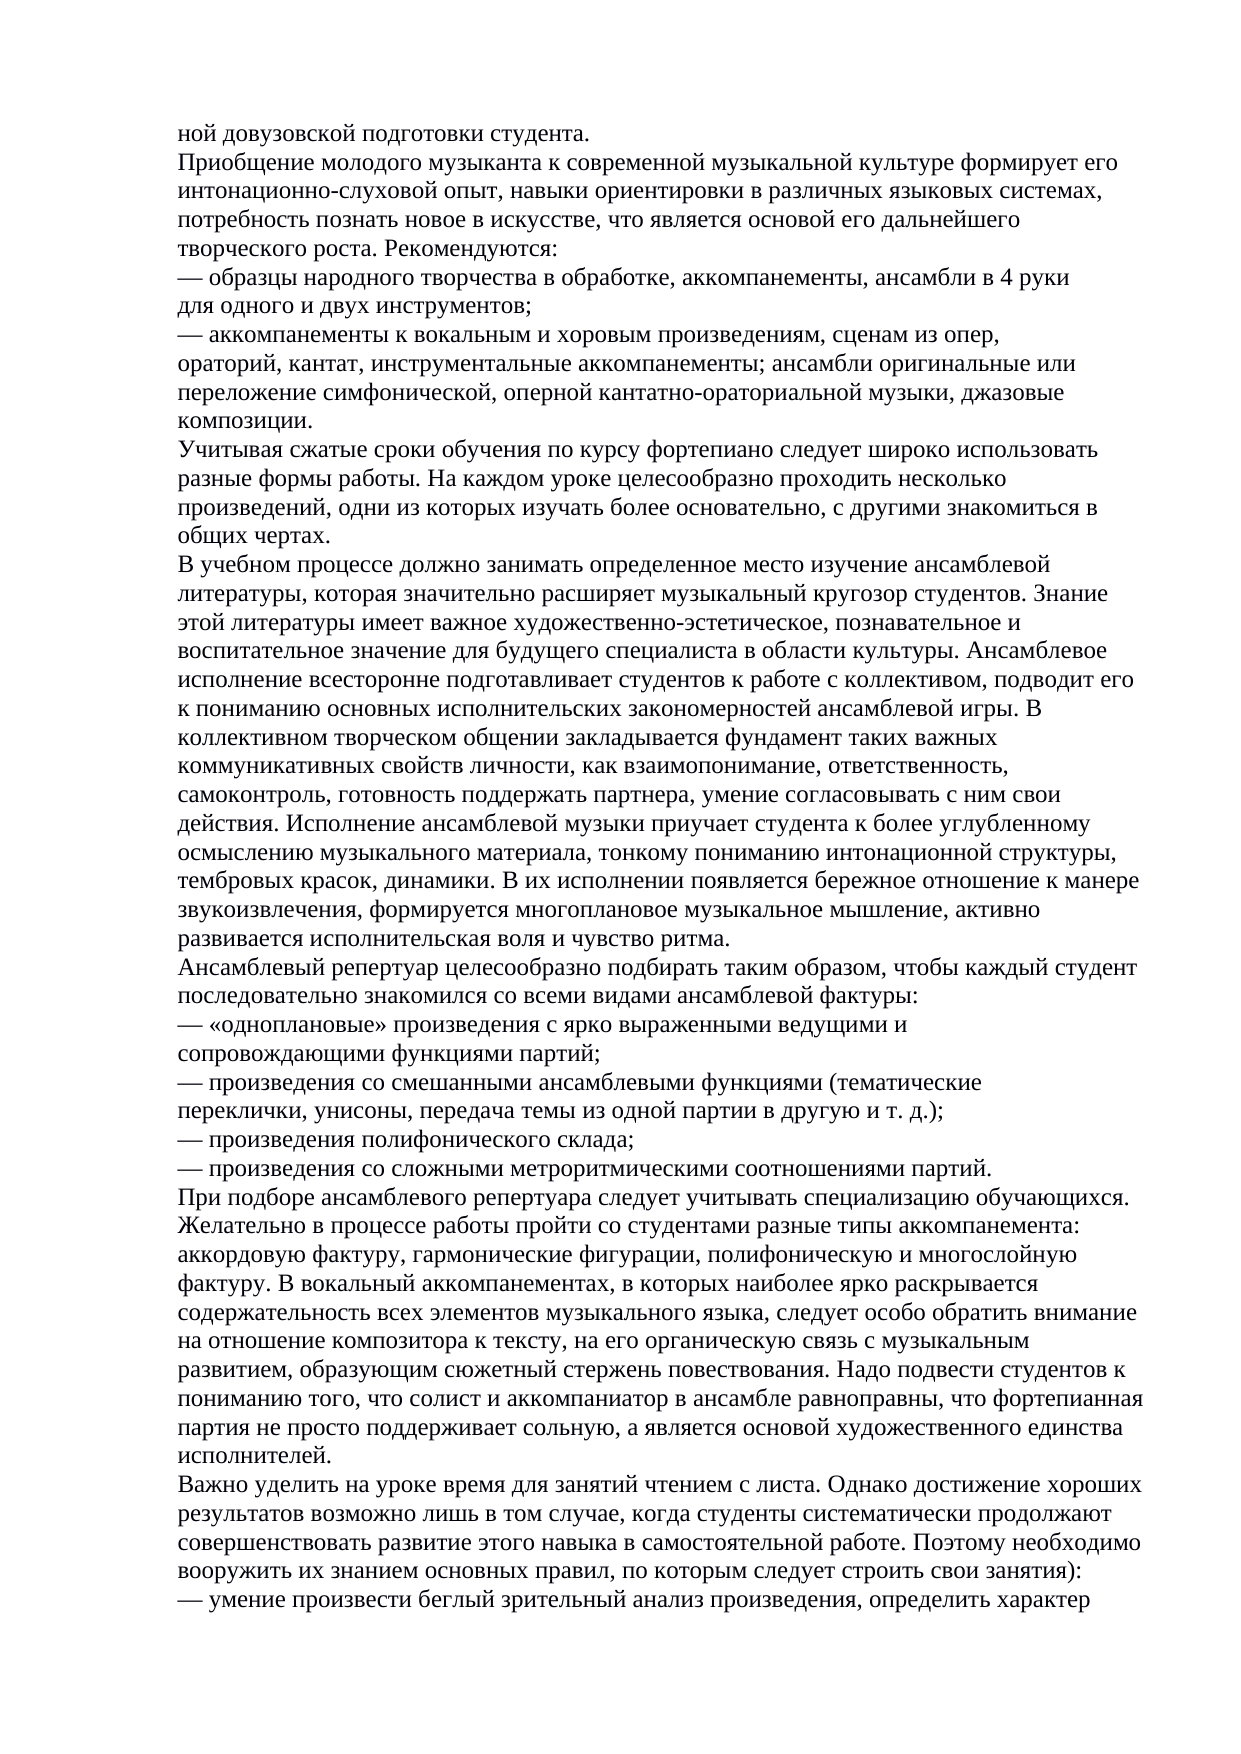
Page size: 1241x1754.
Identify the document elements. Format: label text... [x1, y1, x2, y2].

text сопровождающими функциями партий; [177, 1038, 1152, 1067]
text на отношение композитора к тексту, на его органическую связь с музыкальным [177, 1326, 1152, 1354]
text — аккомпанементы к вокальным и хоровым произведениям, сценам из опер, [177, 319, 1152, 348]
text коллективном творческом общении закладывается фундамент таких важных [177, 722, 1152, 751]
text для одного и двух инструментов; [177, 291, 1152, 319]
text действия. Исполнение ансамблевой музыки приучает студента к более углубленному [177, 808, 1152, 837]
text этой литературы имеет важное художественно-эстетическое, познавательное и [177, 607, 1152, 636]
text — образцы народного творчества в обработке, аккомпанементы, ансамбли в 4 руки [177, 262, 1152, 291]
text вооружить их знанием основных правил, по которым следует строить свои занятия): [177, 1556, 1152, 1584]
text В учебном процессе должно занимать определенное место изучение ансамблевой [177, 549, 1152, 578]
text При подборе ансамблевого репертуара следует учитывать специализацию обучающихся. [177, 1182, 1152, 1211]
text пониманию того, что солист и аккомпаниатор в ансамбле равноправны, что фортепианная [177, 1383, 1152, 1412]
text аккордовую фактуру, гармонические фигурации, полифоническую и многослойную [177, 1239, 1152, 1268]
text исполнителей. [177, 1441, 1152, 1469]
text — умение произвести беглый зрительный анализ произведения, определить характер [177, 1584, 1152, 1613]
text звукоизвлечения, формируется многоплановое музыкальное мышление, активно [177, 894, 1152, 923]
text Приобщение молодого музыканта к современной музыкальной культуре формирует его [177, 147, 1152, 176]
text литературы, которая значительно расширяет музыкальный кругозор студентов. Знание [177, 578, 1152, 607]
text тембровых красок, динамики. В их исполнении появляется бережное отношение к манере [177, 866, 1152, 894]
text — произведения со смешанными ансамблевыми функциями (тематические [177, 1067, 1152, 1096]
text творческого роста. Рекомендуются: [177, 233, 1152, 262]
text воспитательное значение для будущего специалиста в области культуры. Ансамблевое [177, 636, 1152, 664]
text Учитывая сжатые сроки обучения по курсу фортепиано следует широко использовать [177, 434, 1152, 463]
text Ансамблевый репертуар целесообразно подбирать таким образом, чтобы каждый студент [177, 952, 1152, 981]
text совершенствовать развитие этого навыка в самостоятельной работе. Поэтому необходимо [177, 1527, 1152, 1556]
text ораторий, кантат, инструментальные аккомпанементы; ансамбли оригинальные или [177, 348, 1152, 377]
text содержательность всех элементов музыкального языка, следует особо обратить внимание [177, 1297, 1152, 1326]
text коммуникативных свойств личности, как взаимопонимание, ответственность, [177, 751, 1152, 779]
text потребность познать новое в искусстве, что является основой его дальнейшего [177, 204, 1152, 233]
text исполнение всесторонне подготавливает студентов к работе с коллективом, подводит его [177, 664, 1152, 693]
text к пониманию основных исполнительских закономерностей ансамблевой игры. В [177, 693, 1152, 722]
text интонационно-слуховой опыт, навыки ориентировки в различных языковых системах, [177, 176, 1152, 204]
text — произведения полифонического склада; [177, 1124, 1152, 1153]
text — произведения со сложными метроритмическими соотношениями партий. [177, 1153, 1152, 1182]
text партия не просто поддерживает сольную, а является основой художественного единства [177, 1412, 1152, 1441]
text — «одноплановые» произведения с ярко выраженными ведущими и [177, 1009, 1152, 1038]
text переклички, унисоны, передача темы из одной партии в другую и т. д.); [177, 1096, 1152, 1124]
text композиции. [177, 406, 1152, 434]
text переложение симфонической, оперной кантатно-ораториальной музыки, джазовые [177, 377, 1152, 406]
text ной довузовской подготовки студента. [177, 118, 1152, 147]
text Важно уделить на уроке время для занятий чтением с листа. Однако достижение хороших [177, 1469, 1152, 1498]
text самоконтроль, готовность поддержать партнера, умение согласовывать с ним свои [177, 779, 1152, 808]
text результатов возможно лишь в том случае, когда студенты систематически продолжают [177, 1498, 1152, 1527]
text произведений, одни из которых изучать более основательно, с другими знакомиться в [177, 492, 1152, 521]
text развитием, образующим сюжетный стержень повествования. Надо подвести студентов к [177, 1354, 1152, 1383]
text фактуру. В вокальный аккомпанементах, в которых наиболее ярко раскрывается [177, 1268, 1152, 1297]
text Желательно в процессе работы пройти со студентами разные типы аккомпанемента: [177, 1211, 1152, 1239]
text общих чертах. [177, 521, 1152, 549]
text осмыслению музыкального материала, тонкому пониманию интонационной структуры, [177, 837, 1152, 866]
text последовательно знакомился со всеми видами ансамблевой фактуры: [177, 981, 1152, 1009]
text развивается исполнительская воля и чувство ритма. [177, 923, 1152, 952]
text разные формы работы. На каждом уроке целесообразно проходить несколько [177, 463, 1152, 492]
